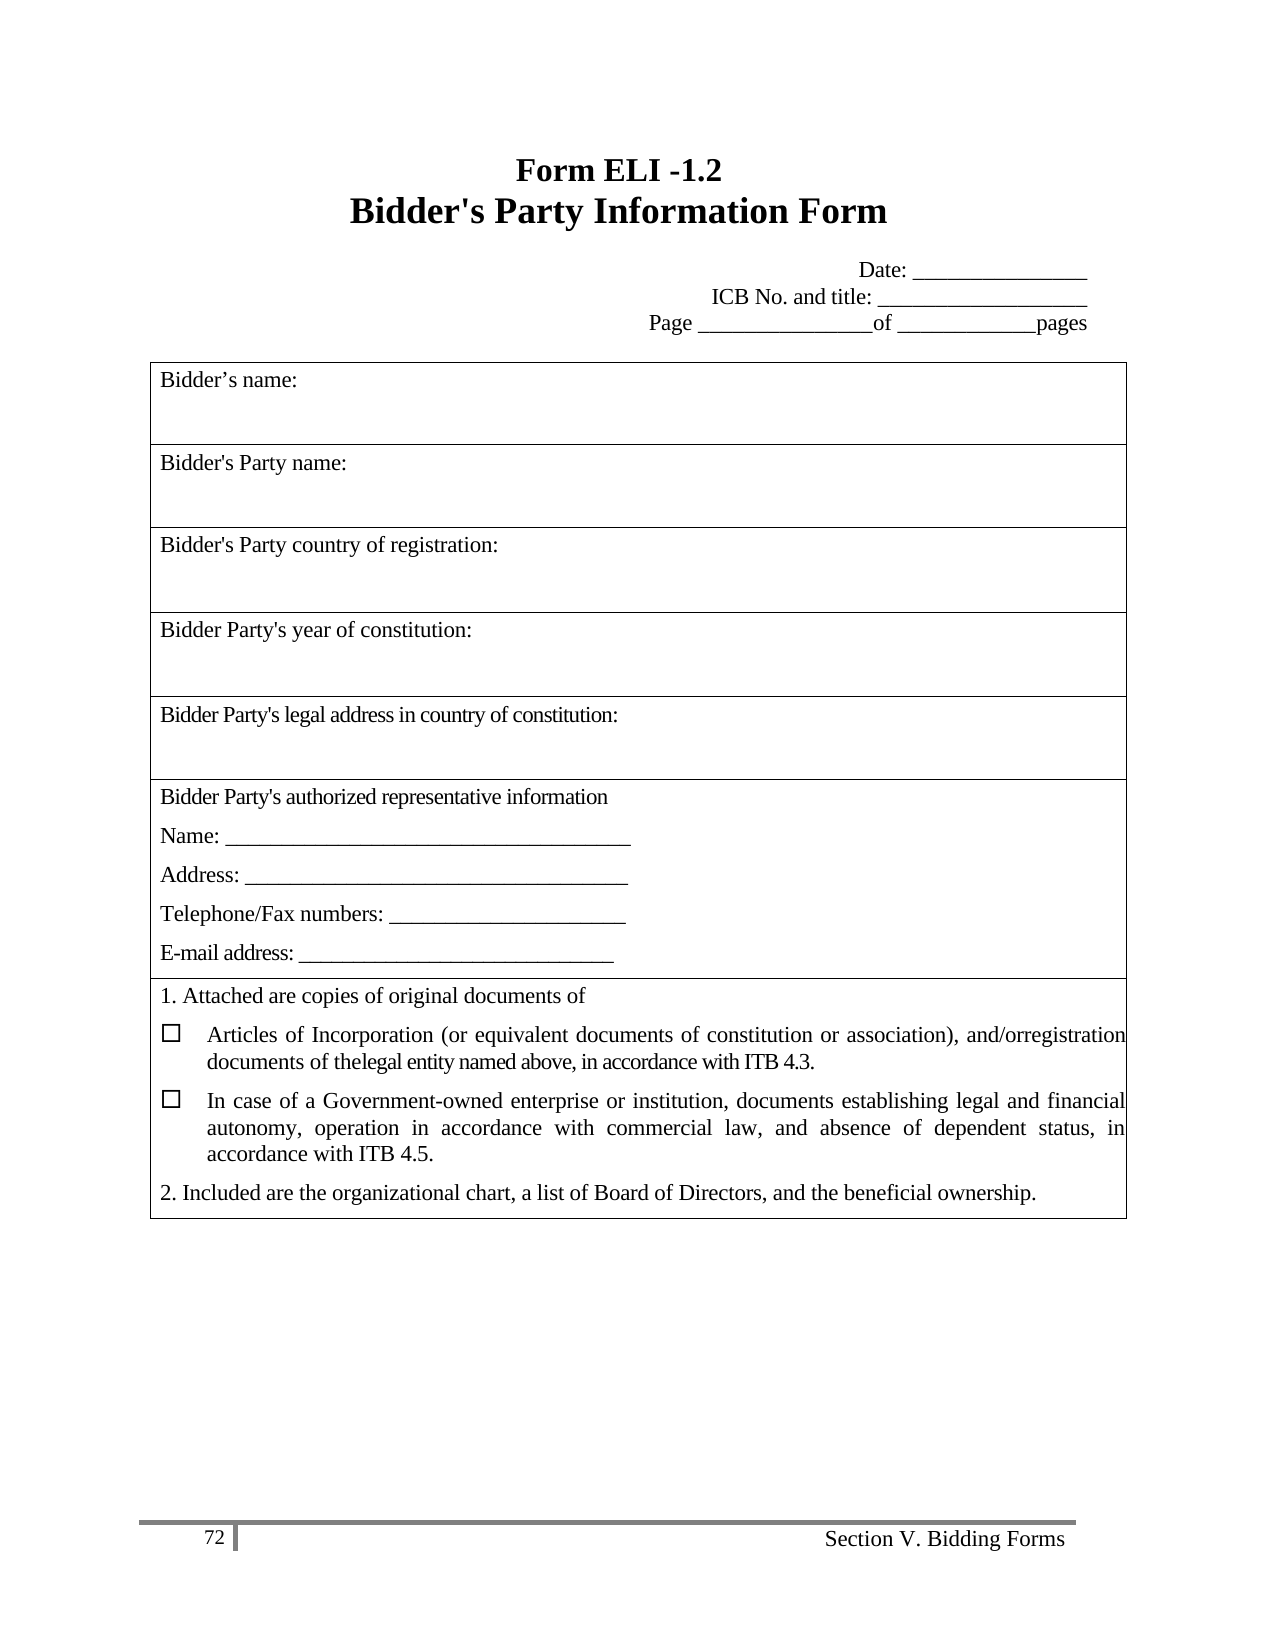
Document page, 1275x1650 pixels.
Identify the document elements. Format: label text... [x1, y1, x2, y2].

table_cell Bidder Party's legal address in country of constitution: [151, 697, 1126, 779]
table_cell Bidder's Party country of registration: [151, 528, 1126, 611]
text Date: _______________ ICB No. and title: __________________ Page _______________of ____________pages [150, 256, 1087, 336]
table_header Bidder’s name: [151, 363, 1126, 444]
table_cell Bidder Party's authorized representative information Name: ____________________________________ Address: __________________________________ Telephone/Fax numbers: _____________________ E-mail address: _____________________________ [151, 780, 1126, 978]
table_cell Bidder's Party name: [151, 445, 1126, 527]
table_cell 1. Attached are copies of original documents of Articles of Incorporation (or equivalent documents of constitution or association), and/orregistration documents of thelegal entity named above, in accordance with ITB 4.3. In case of a Government-owned enterprise or institution, documents establishing legal and financial autonomy, operation in accordance with commercial law, and absence of dependent status, in accordance with ITB 4.5. 2. Included are the organizational chart, a list of Board of Directors, and the beneficial ownership. [151, 979, 1126, 1218]
subtitle Bidder's Party Information Form [150, 188, 1087, 231]
table_cell Bidder Party's year of constitution: [151, 613, 1126, 696]
text Form ELI -1.2 [150, 150, 1087, 188]
